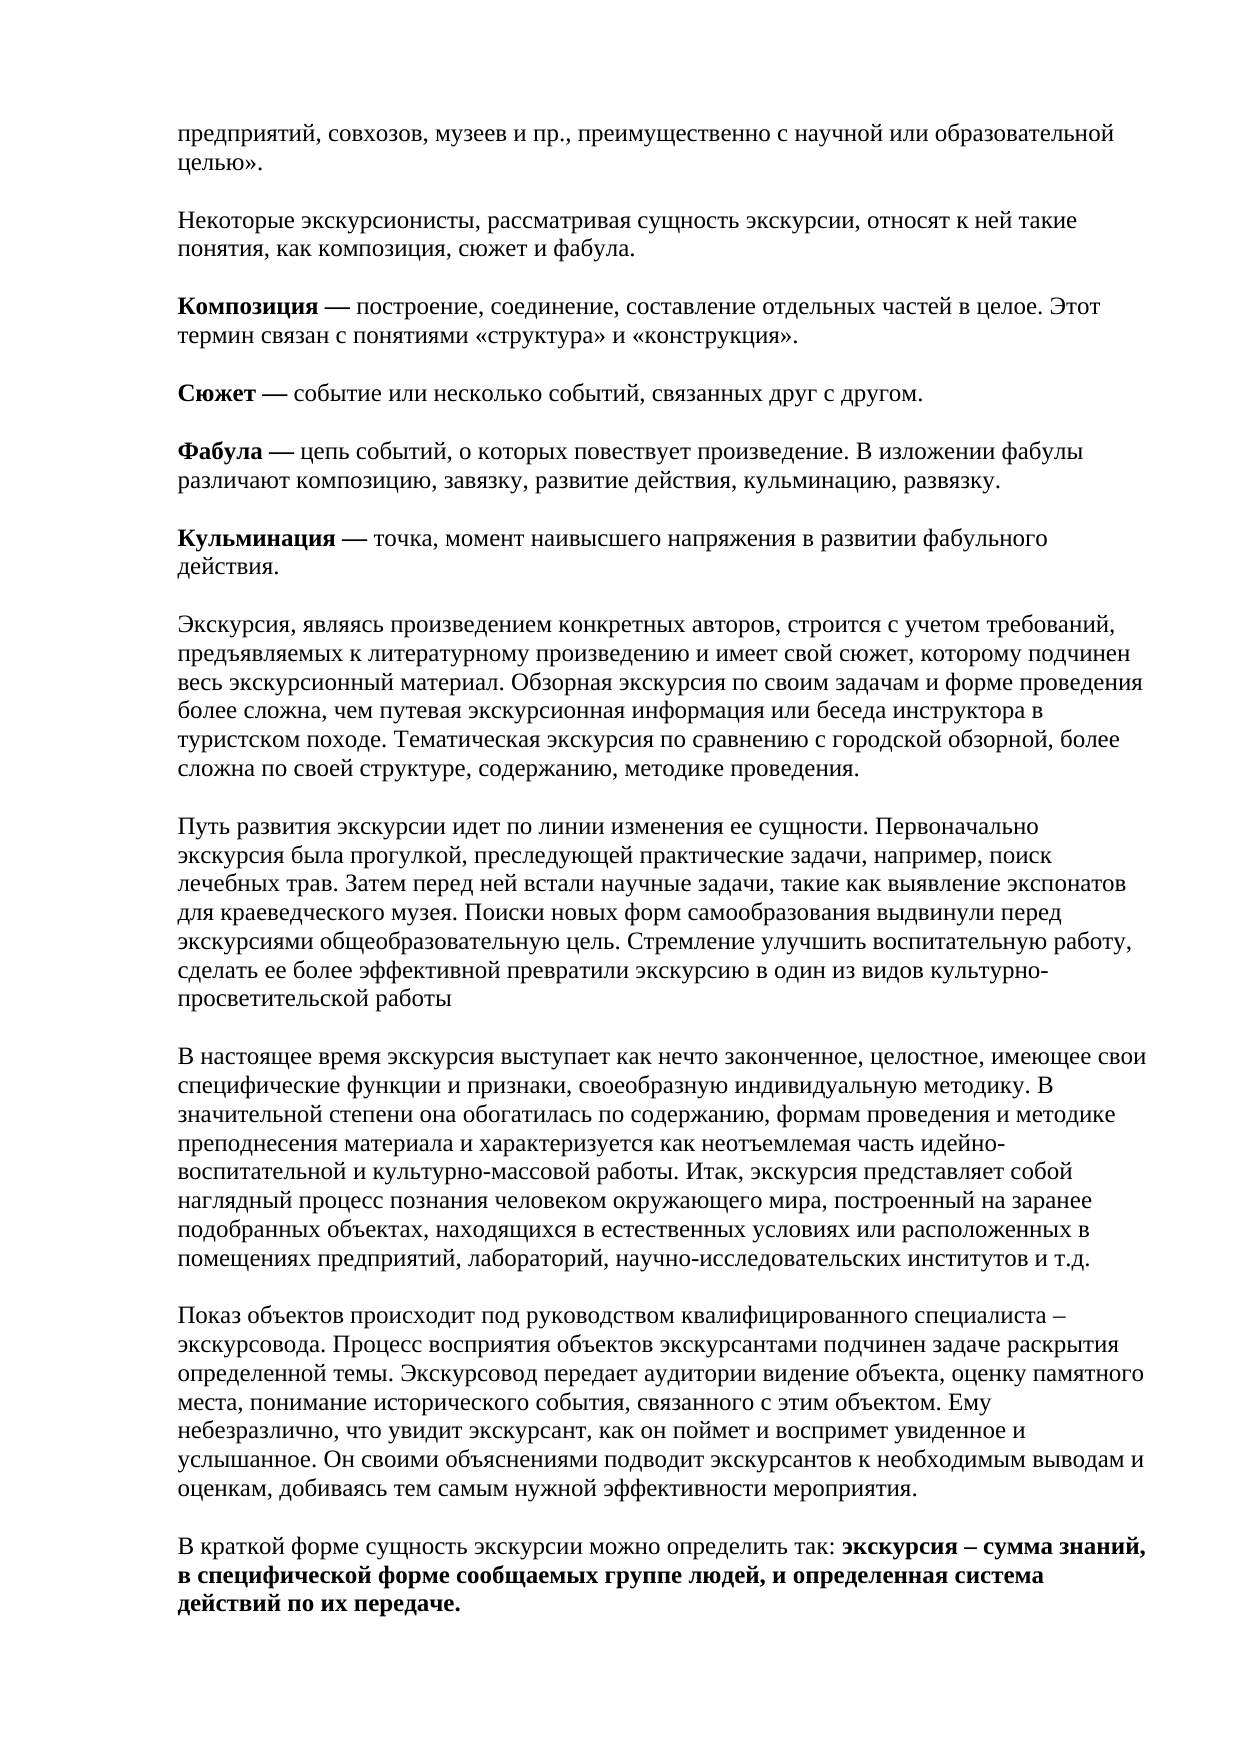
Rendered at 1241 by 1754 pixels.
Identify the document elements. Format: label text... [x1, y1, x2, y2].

text Путь развития экскурсии идет по линии изменения ее сущности. Первоначально экскурсия была прогулкой, преследующей практические задачи, например, поиск лечебных трав. Затем перед ней встали научные задачи, такие как выявление экспонатов для краеведческого музея. Поиски новых форм самообразования выдвинули перед экскурсиями общеобразовательную цель. Стремление улучшить воспитательную работу, сделать ее более эффективной превратили экскурсию в один из видов культурно-просветительской работы [177, 811, 1152, 1012]
text Сюжет — событие или несколько событий, связанных друг с другом. [177, 378, 1152, 407]
text Экскурсия, являясь произведением конкретных авторов, строится с учетом требований, предъявляемых к литературному произведению и имеет свой сюжет, которому подчинен весь экскурсионный материал. Обзорная экскурсия по своим задачам и форме проведения более сложна, чем путевая экскурсионная информация или беседа инструктора в туристском походе. Тематическая экскурсия по сравнению с городской обзорной, более сложна по своей структуре, содержанию, методике проведения. [177, 609, 1152, 782]
text Фабула — цепь событий, о которых повествует произведение. В изложении фабулы различают композицию, завязку, развитие действия, кульминацию, развязку. [177, 436, 1152, 493]
text В краткой форме сущность экскурсии можно определить так: экскурсия – сумма знаний, в специфической форме сообщаемых группе людей, и определенная система действий по их передаче. [177, 1531, 1152, 1617]
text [177, 118, 1152, 176]
text Показ объектов происходит под руководством квалифицированного специалиста – экскурсовода. Процесс восприятия объектов экскурсантами подчинен задаче раскрытия определенной темы. Экскурсовод передает аудитории видение объекта, оценку памятного места, понимание исторического события, связанного с этим объектом. Ему небезразлично, что увидит экскурсант, как он поймет и воспримет увиденное и услышанное. Он своими объяснениями подводит экскурсантов к необходимым выводам и оценкам, добиваясь тем самым нужной эффективности мероприятия. [177, 1301, 1152, 1502]
text Кульминация — точка, момент наивысшего напряжения в развитии фабульного действия. [177, 523, 1152, 580]
text Некоторые экскурсионисты, рассматривая сущность экскурсии, относят к ней такие понятия, как композиция, сюжет и фабула. [177, 205, 1152, 262]
text В настоящее время экскурсия выступает как нечто законченное, целостное, имеющее свои специфические функции и признаки, своеобразную индивидуальную методику. В значительной степени она обогатилась по содержанию, формам проведения и методике преподнесения материала и характеризуется как неотъемлемая часть идейно-воспитательной и культурно-массовой работы. Итак, экскурсия представляет собой наглядный процесс познания человеком окружающего мира, построенный на заранее подобранных объектах, находящихся в естественных условиях или расположенных в помещениях предприятий, лабораторий, научно-исследовательских институтов и т.д. [177, 1041, 1152, 1271]
text Композиция — построение, соединение, составление отдельных частей в целое. Этот термин связан с понятиями «структура» и «конструкция». [177, 291, 1152, 349]
